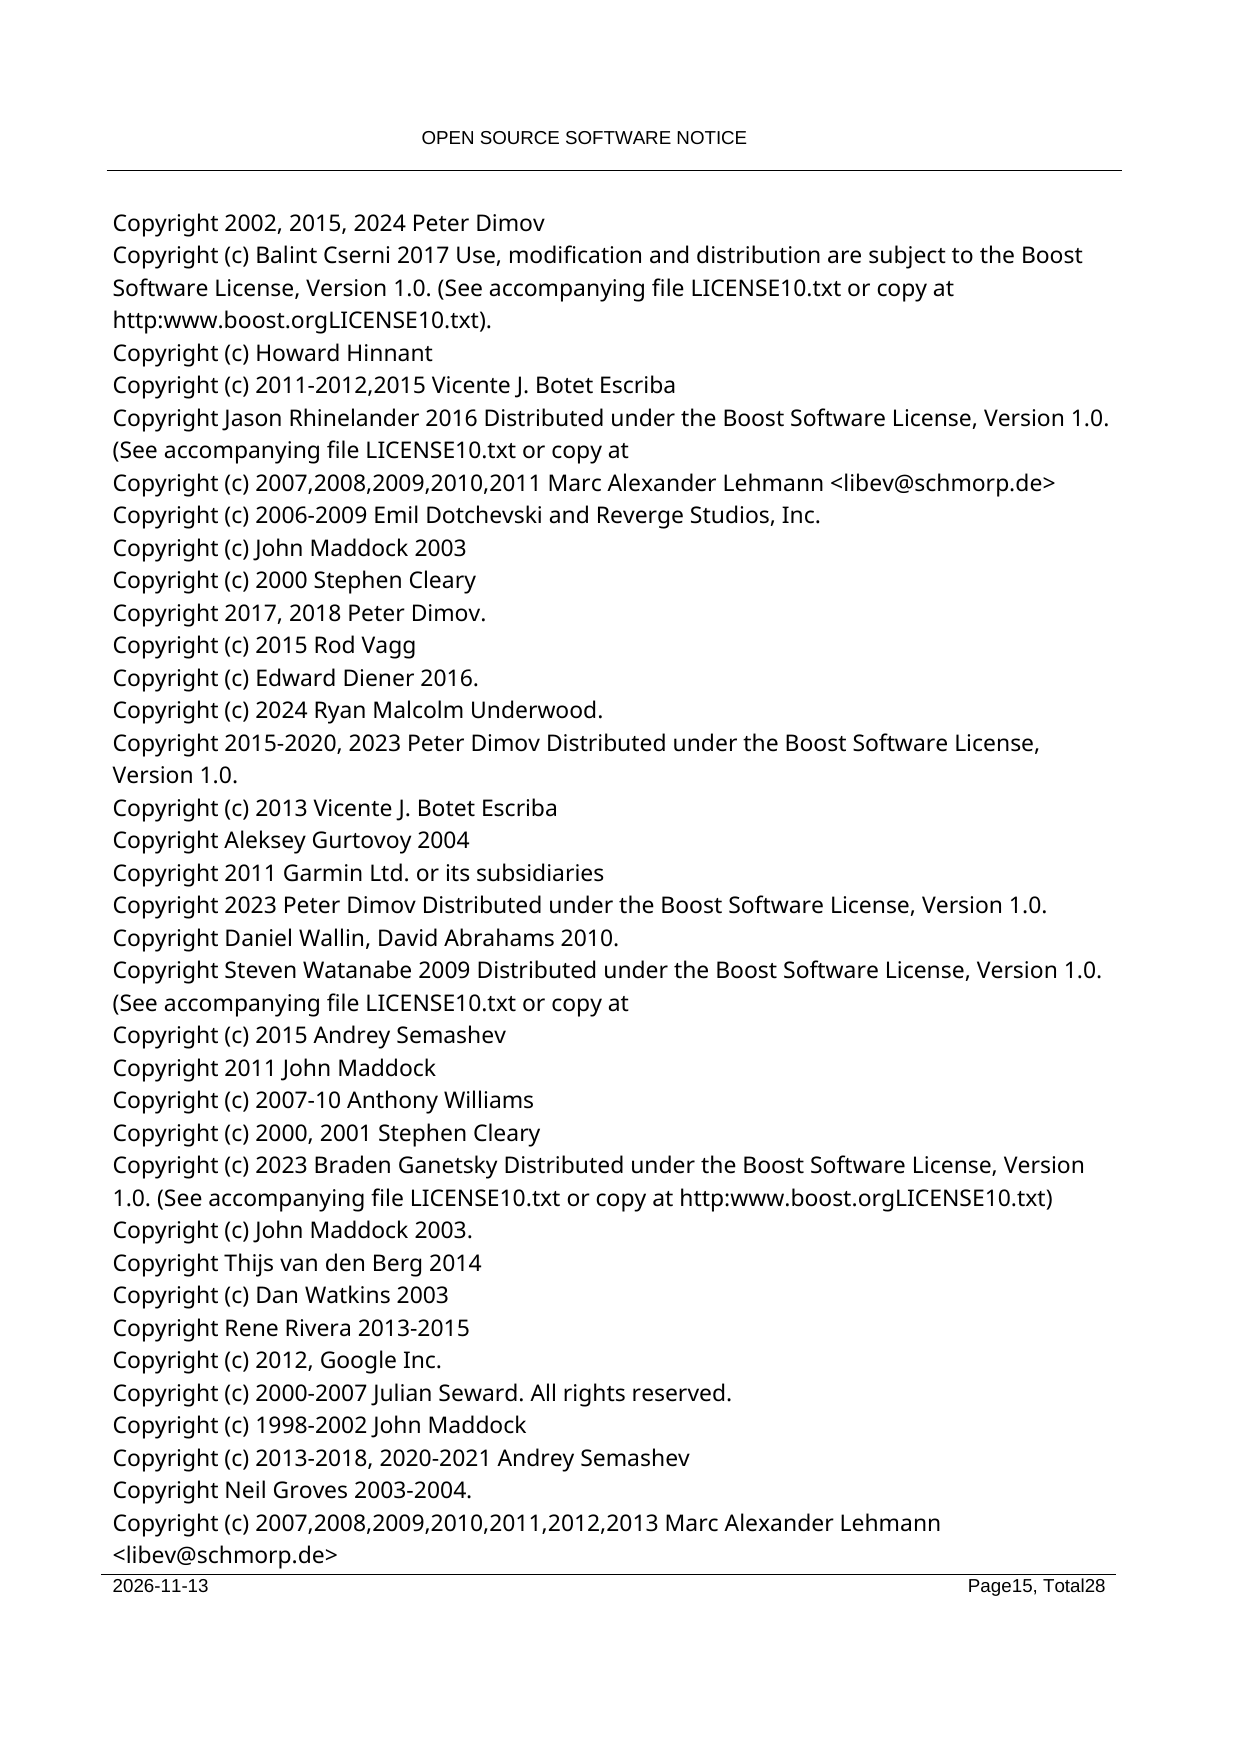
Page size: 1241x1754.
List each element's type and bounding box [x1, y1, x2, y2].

text [112, 206, 1128, 1571]
